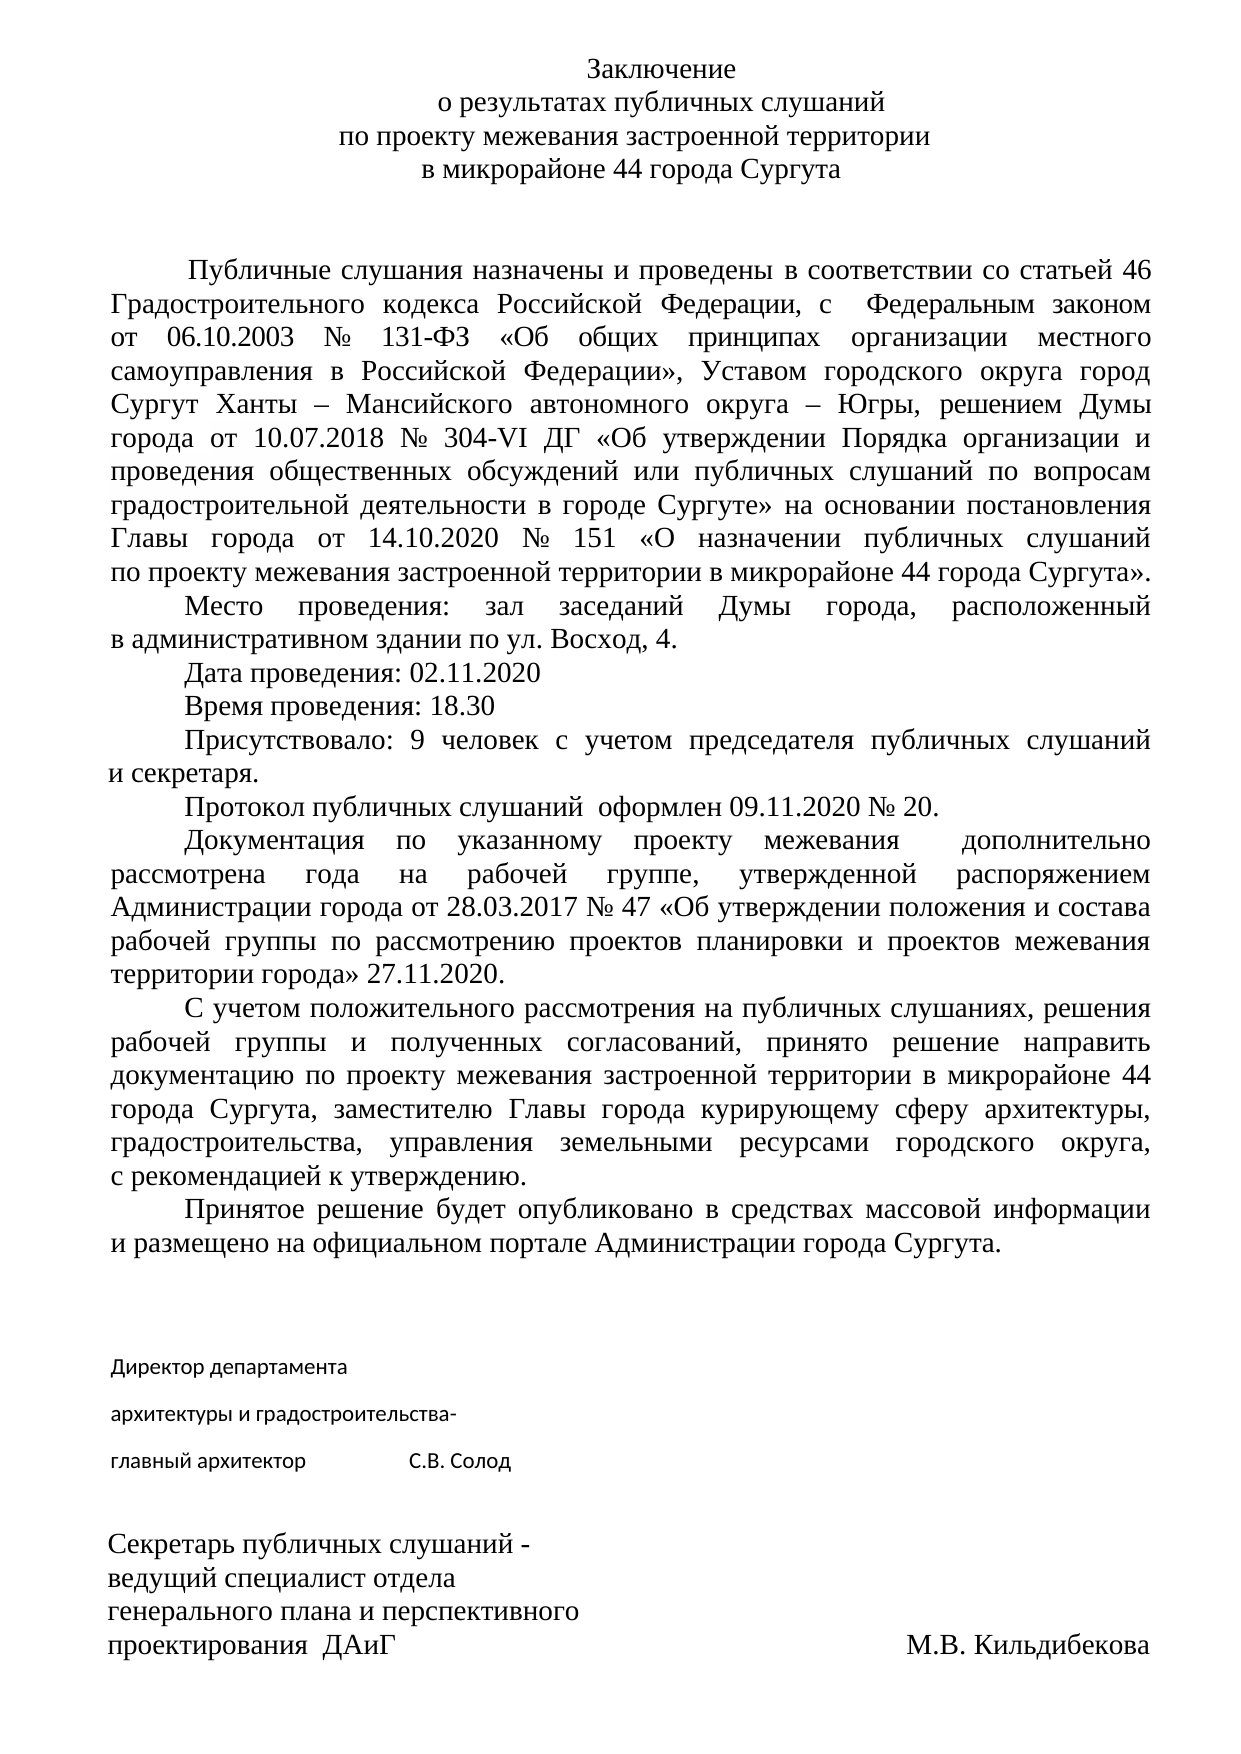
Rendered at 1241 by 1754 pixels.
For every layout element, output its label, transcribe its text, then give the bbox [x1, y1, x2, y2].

text Принятое решение будет опубликовано в средствах массовой информации и размещено на официальном портале Администрации города Сургута. [110, 1191, 1152, 1258]
text Секретарь публичных слушаний - [107, 1526, 1152, 1560]
text Время проведения: 18.30 [171, 688, 1152, 722]
text Документация по указанному проекту межевания дополнительно рассмотрена года на рабочей группе, утвержденной распоряжением Администрации города от 28.03.2017 № 47 «Об утверждении положения и состава рабочей группы по рассмотрению проектов планировки и проектов межевания территории города» 27.11.2020. [110, 822, 1152, 990]
text Публичные слушания назначены и проведены в соответствии со статьей 46 Градостроительного кодекса Российской Федерации, с Федеральным законом от 06.10.2003 № 131-ФЗ «Об общих принципах организации местного самоуправления в Российской Федерации», Уставом городского округа город Сургут Ханты – Мансийского автономного округа – Югры, решением Думы города от 10.07.2018 № 304-VI ДГ «Об утверждении Порядка организации и проведения общественных обсуждений или публичных слушаний по вопросам градостроительной деятельности в городе Сургуте» на основании постановления Главы города от 14.10.2020 № 151 «О назначении публичных слушаний по проекту межевания застроенной территории в микрорайоне 44 города Сургута». [110, 487, 1152, 588]
text Протокол публичных слушаний оформлен 09.11.2020 № 20. [171, 789, 1133, 822]
text ведущий специалист отдела [107, 1560, 1152, 1593]
text в микрорайоне 44 города Сургута [110, 152, 1152, 185]
text проектирования ДАиГ М.В. Кильдибекова [107, 1627, 1152, 1661]
text Заключение [171, 51, 1152, 84]
text Присутствовало: 9 человек с учетом председателя публичных слушаний и секретаря. [108, 722, 1152, 789]
text по проекту межевания застроенной территории [110, 118, 1152, 152]
text С учетом положительного рассмотрения на публичных слушаниях, решения рабочей группы и полученных согласований, принято решение направить документацию по проекту межевания застроенной территории в микрорайоне 44 города Сургута, заместителю Главы города курирующему сферу архитектуры, градостроительства, управления земельными ресурсами городского округа, с рекомендацией к утверждению. [110, 990, 1152, 1191]
text о результатах публичных слушаний [171, 84, 1152, 118]
text генерального плана и перспективного [107, 1593, 1152, 1627]
text Публичные слушания назначены и проведены в соответствии со статьей 46 Градостроительного кодекса Российской Федерации, с Федеральным законом от 06.10.2003 № 131-ФЗ «Об общих принципах организации местного самоуправления в Российской Федерации», Уставом городского округа город Сургут Ханты – Мансийского автономного округа – Югры, решением Думы города от 10.07.2018 № 304-VI ДГ «Об утверждении Порядка организации и проведения общественных обсуждений или публичных слушаний по вопросам градостроительной деятельности в городе Сургуте» на основании постановления Главы города от 14.10.2020 № 151 «О назначении публичных слушаний по проекту межевания застроенной территории в микрорайоне 44 города Сургута». [110, 252, 1152, 454]
text Дата проведения: 02.11.2020 [171, 655, 1152, 688]
text Место проведения: зал заседаний Думы города, расположенный в административном здании по ул. Восход, 4. [110, 588, 1152, 655]
